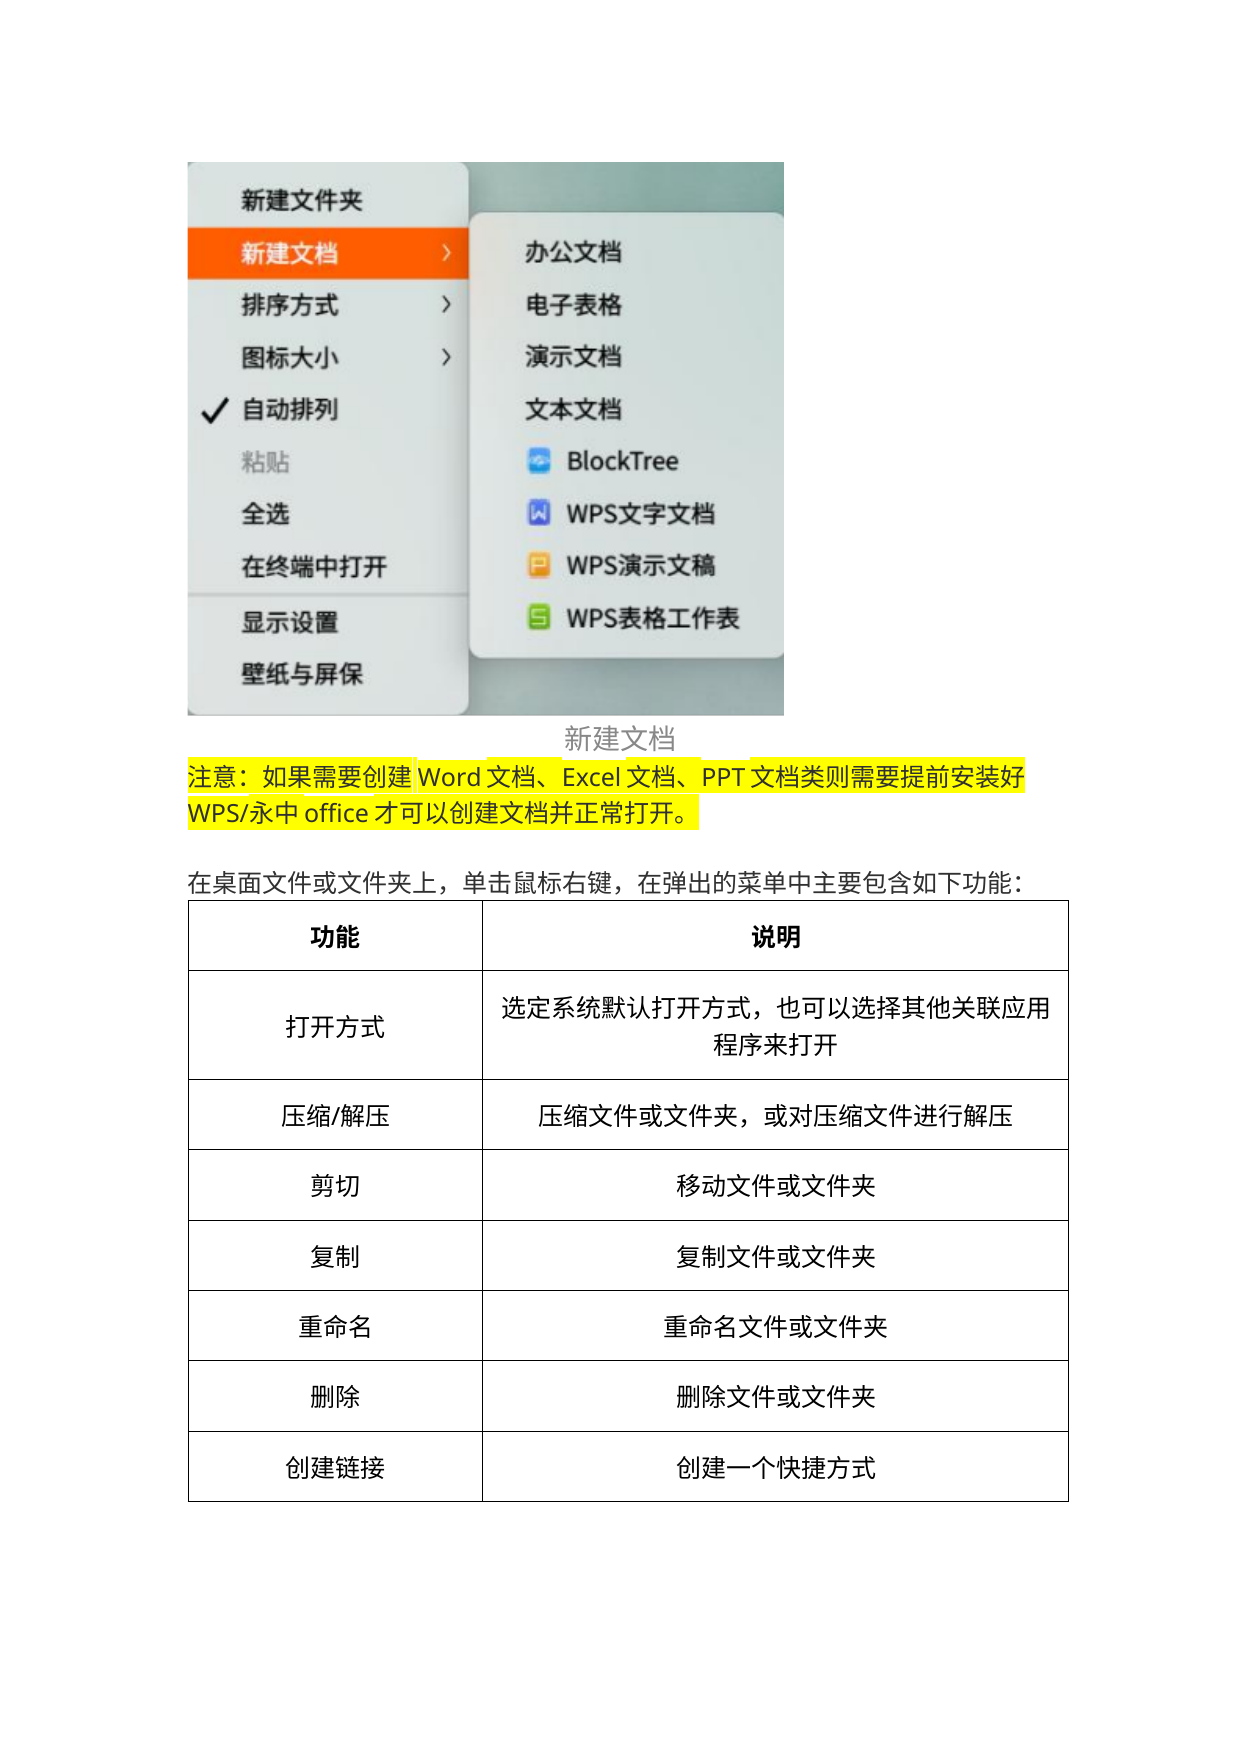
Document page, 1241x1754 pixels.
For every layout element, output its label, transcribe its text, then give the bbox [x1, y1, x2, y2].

table_cell 复制 [189, 1221, 482, 1290]
table_cell 选定系统默认打开方式，也可以选择其他关联应用程序来打开 [483, 971, 1068, 1079]
table_cell 创建一个快捷方式 [483, 1432, 1068, 1501]
table_cell 删除文件或文件夹 [483, 1361, 1068, 1431]
table_header 说明 [483, 901, 1068, 970]
table_cell 打开方式 [189, 971, 482, 1079]
table_cell 移动文件或文件夹 [483, 1150, 1068, 1220]
table_cell 复制文件或文件夹 [483, 1221, 1068, 1290]
table_cell 压缩/解压 [189, 1080, 482, 1149]
table_cell 压缩文件或文件夹，或对压缩文件进行解压 [483, 1080, 1068, 1149]
table_cell 重命名文件或文件夹 [483, 1291, 1068, 1360]
picture [187, 162, 784, 717]
table_header 功能 [189, 901, 482, 970]
text 新建文档 [187, 717, 1053, 757]
text 注意：如果需要创建Word文档、Excel文档、PPT文档类则需要提前安装好WPS/永中office才可以创建文档并正常打开。 [187, 757, 1053, 830]
table_cell 删除 [189, 1361, 482, 1431]
table_cell 剪切 [189, 1150, 482, 1220]
table_cell 重命名 [189, 1291, 482, 1360]
table_cell 创建链接 [189, 1432, 482, 1501]
text 在桌面文件或文件夹上，单击鼠标右键，在弹出的菜单中主要包含如下功能： [187, 864, 1053, 900]
